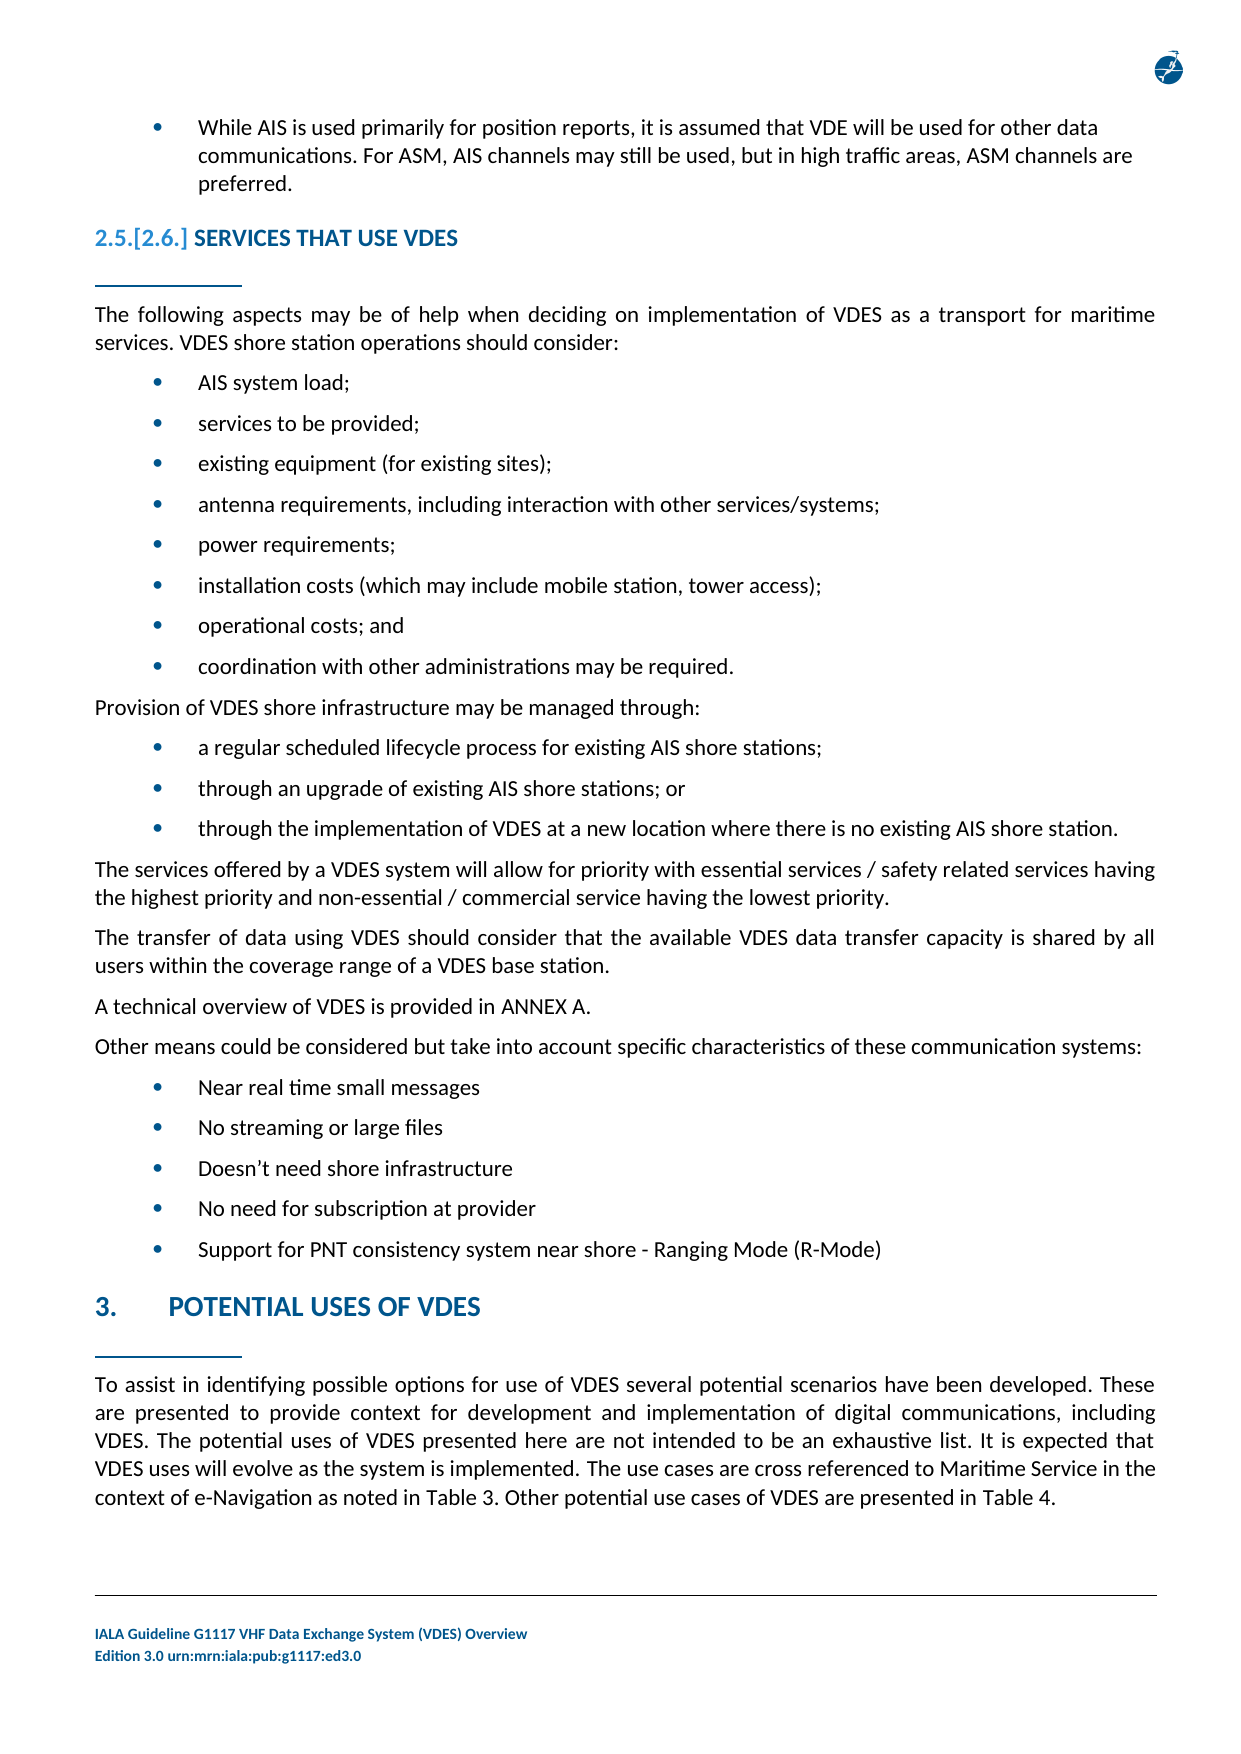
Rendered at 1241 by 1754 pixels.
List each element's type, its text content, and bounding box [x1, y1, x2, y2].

text operational costs; and [153, 612, 1157, 640]
text services to be provided; [153, 409, 1157, 437]
text The following aspects may be of help when deciding on implementation of VDES as a transport for maritime services. VDES shore station operations should consider: [94, 300, 1157, 356]
text Near real time small messages [153, 1073, 1157, 1101]
text No need for subscription at provider [153, 1194, 1157, 1222]
text installation costs (which may include mobile station, tower access); [153, 571, 1157, 599]
text through the implementation of VDES at a new location where there is no existing AIS shore station. [153, 814, 1157, 842]
picture [1123, 0, 1241, 119]
text AIS system load; [153, 368, 1157, 397]
text The services offered by a VDES system will allow for priority with essential services / safety related services having the highest priority and non-essential / commercial service having the lowest priority. [94, 855, 1157, 911]
text antenna requirements, including interaction with other services/systems; [153, 490, 1157, 518]
text While AIS is used primarily for position reports, it is assumed that VDE will be used for other data communications. For ASM, AIS channels may still be used, but in high traffic areas, ASM channels are preferred. [153, 113, 1157, 198]
text existing equipment (for existing sites); [153, 449, 1157, 478]
text To assist in identifying possible options for use of VDES several potential scenarios have been developed. These are presented to provide context for development and implementation of digital communications, including VDES. The potential uses of VDES presented here are not intended to be an exhaustive list. It is expected that VDES uses will evolve as the system is implemented. The use cases are cross referenced to Maritime Service in the context of e-Navigation as noted in Table 3. Other potential use cases of VDES are presented in Table 4. [94, 1371, 1157, 1511]
text Provision of VDES shore infrastructure may be managed through: [94, 693, 1157, 721]
subtitle Potential uses of VDES [94, 1288, 1157, 1324]
text No streaming or large files [153, 1113, 1157, 1141]
text through an upgrade of existing AIS shore stations; or [153, 774, 1157, 802]
text power requirements; [153, 531, 1157, 559]
text a regular scheduled lifecycle process for existing AIS shore stations; [153, 733, 1157, 761]
text The transfer of data using VDES should consider that the available VDES data transfer capacity is shared by all users within the coverage range of a VDES base station. [94, 923, 1157, 979]
text Doesn’t need shore infrastructure [153, 1154, 1157, 1182]
subtitle Services that use VDES [94, 223, 1157, 253]
text A technical overview of VDES is provided in ANNEX A. [94, 992, 1157, 1020]
text coordination with other administrations may be required. [153, 652, 1157, 680]
text Other means could be considered but take into account specific characteristics of these communication systems: [94, 1032, 1157, 1060]
text Support for PNT consistency system near shore - Ranging Mode (R-Mode) [153, 1235, 1157, 1263]
